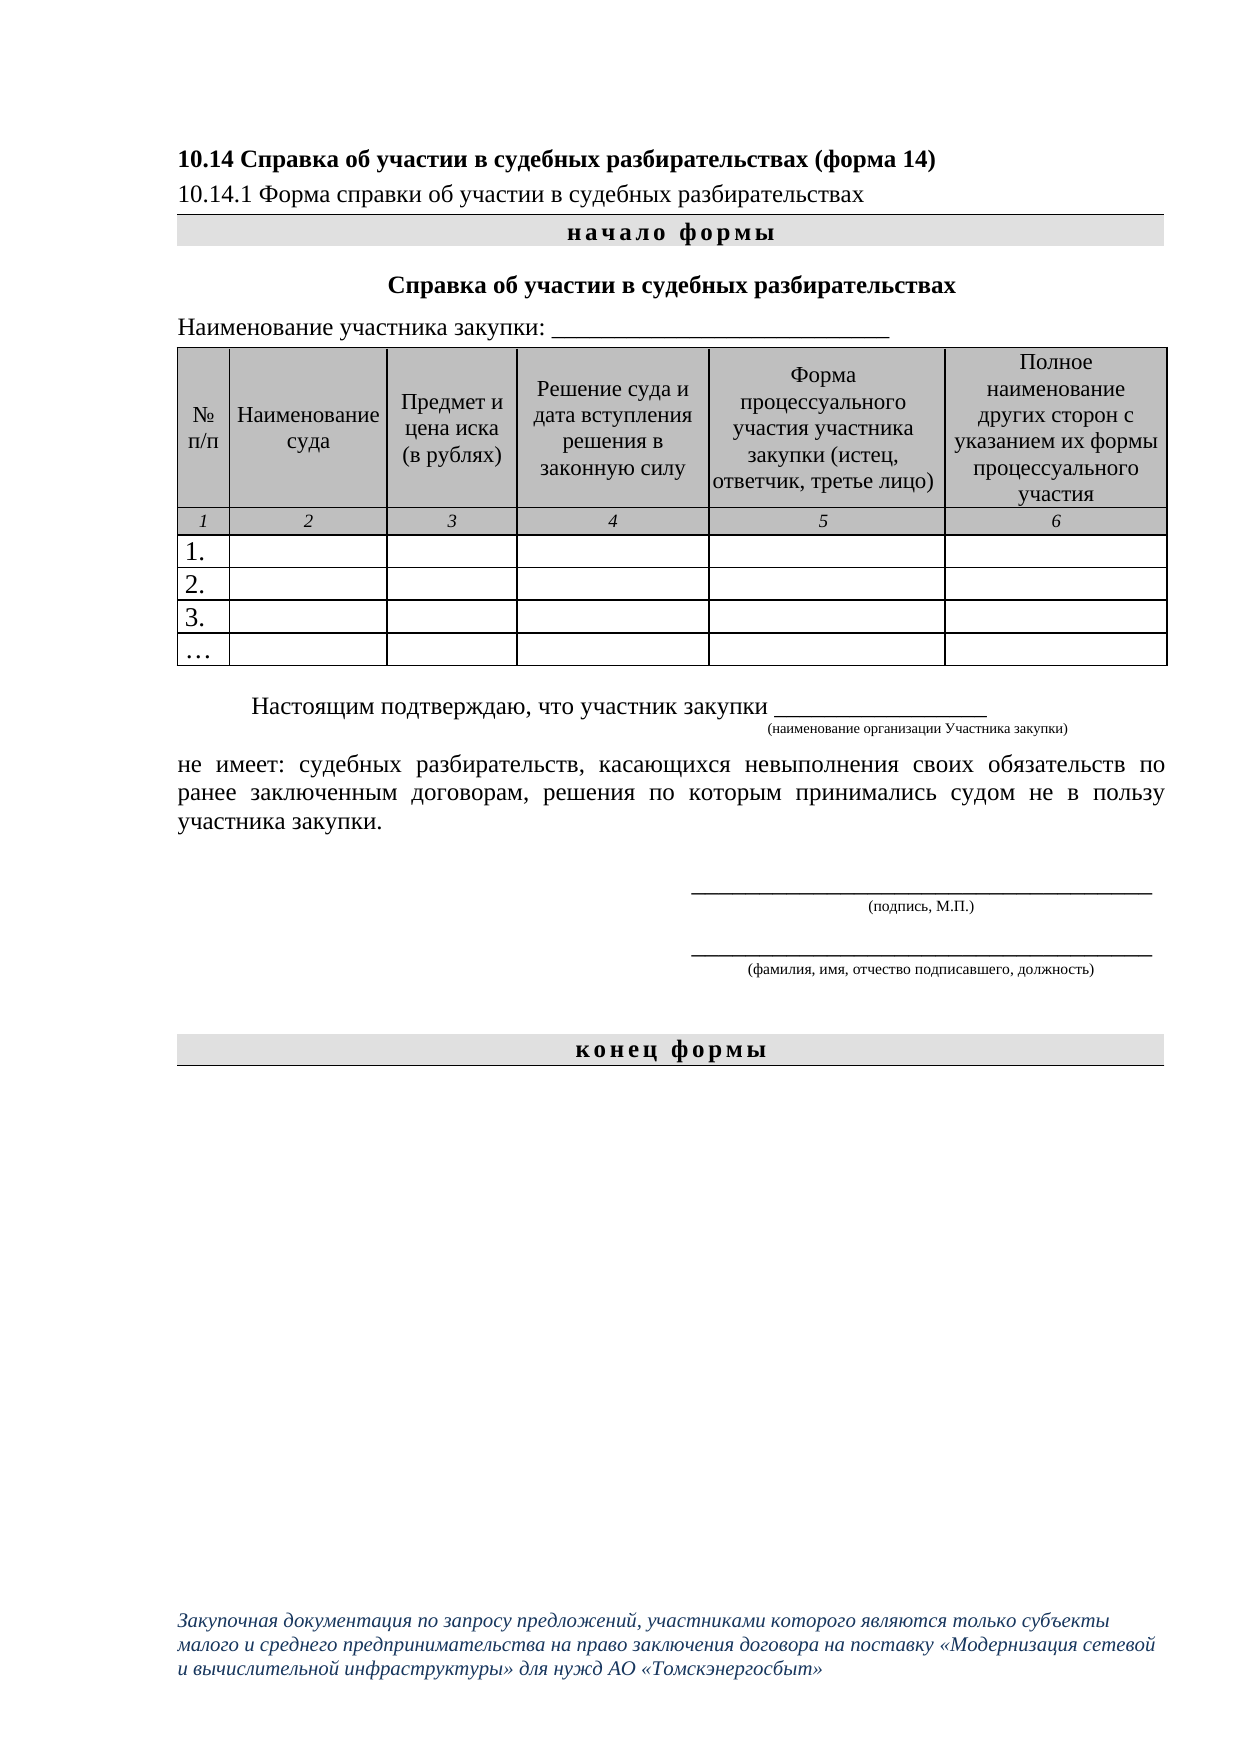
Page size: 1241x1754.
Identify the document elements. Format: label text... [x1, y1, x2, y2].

text (наименование организации Участника закупки) [767, 720, 1167, 749]
table_cell 2 [230, 508, 386, 534]
table_header Форма процессуального участия участника закупки (истец, ответчик, третье лицо) [710, 348, 945, 507]
table_cell [710, 634, 944, 665]
table_cell [710, 568, 944, 599]
text Настоящим подтверждаю, что участник закупки _________________ [177, 691, 1167, 720]
table_cell [230, 601, 386, 632]
table_header __________________________________ (подпись, М.П.) [679, 835, 1163, 928]
table_cell __________________________________ (фамилия, имя, отчество подписавшего, должность) [679, 929, 1163, 991]
table_cell [230, 634, 386, 665]
table_cell 6 [946, 508, 1166, 534]
table_cell … [178, 634, 229, 665]
text Наименование участника закупки: ___________________________ [177, 312, 1167, 341]
table_cell [946, 568, 1166, 599]
table_cell [518, 568, 708, 599]
text конец формы [177, 1034, 1164, 1065]
table_cell [518, 634, 708, 665]
table_cell [230, 536, 386, 567]
table_cell 4 [518, 508, 708, 534]
text 10.14 Справка об участии в судебных разбирательствах (форма 14) [177, 144, 1167, 172]
table_cell [518, 601, 708, 632]
table_cell 3 [388, 508, 516, 534]
table_cell [388, 601, 516, 632]
table_cell [230, 568, 386, 599]
table_cell [178, 536, 229, 567]
table_cell [518, 536, 708, 567]
table_cell [946, 536, 1166, 567]
table_header Полное наименование других сторон с указанием их формы процессуального участия [946, 348, 1166, 507]
text 10.14.1 Форма справки об участии в судебных разбирательствах [177, 179, 1167, 207]
table_cell [710, 536, 944, 567]
table_header Наименование суда [230, 348, 387, 507]
table_header № п/п [178, 348, 229, 507]
table_cell [946, 601, 1166, 632]
text Справка об участии в судебных разбирательствах [177, 271, 1167, 299]
table_cell 5 [710, 508, 944, 534]
text начало формы [177, 215, 1164, 246]
table_cell [388, 634, 516, 665]
table_cell [946, 634, 1166, 665]
table_cell [710, 601, 944, 632]
table_cell 1 [178, 508, 229, 534]
table_header Решение суда и дата вступления решения в законную силу [518, 348, 709, 507]
table_cell [388, 568, 516, 599]
text не имеет: судебных разбирательств, касающихся невыполнения своих обязательств по ранее заключенным договорам, решения по которым принимались судом не в пользу участника закупки. [177, 749, 1167, 835]
table_cell [388, 536, 516, 567]
table_cell [178, 601, 229, 632]
table_header Предмет и цена иска (в рублях) [388, 348, 517, 507]
table_cell [178, 568, 229, 599]
